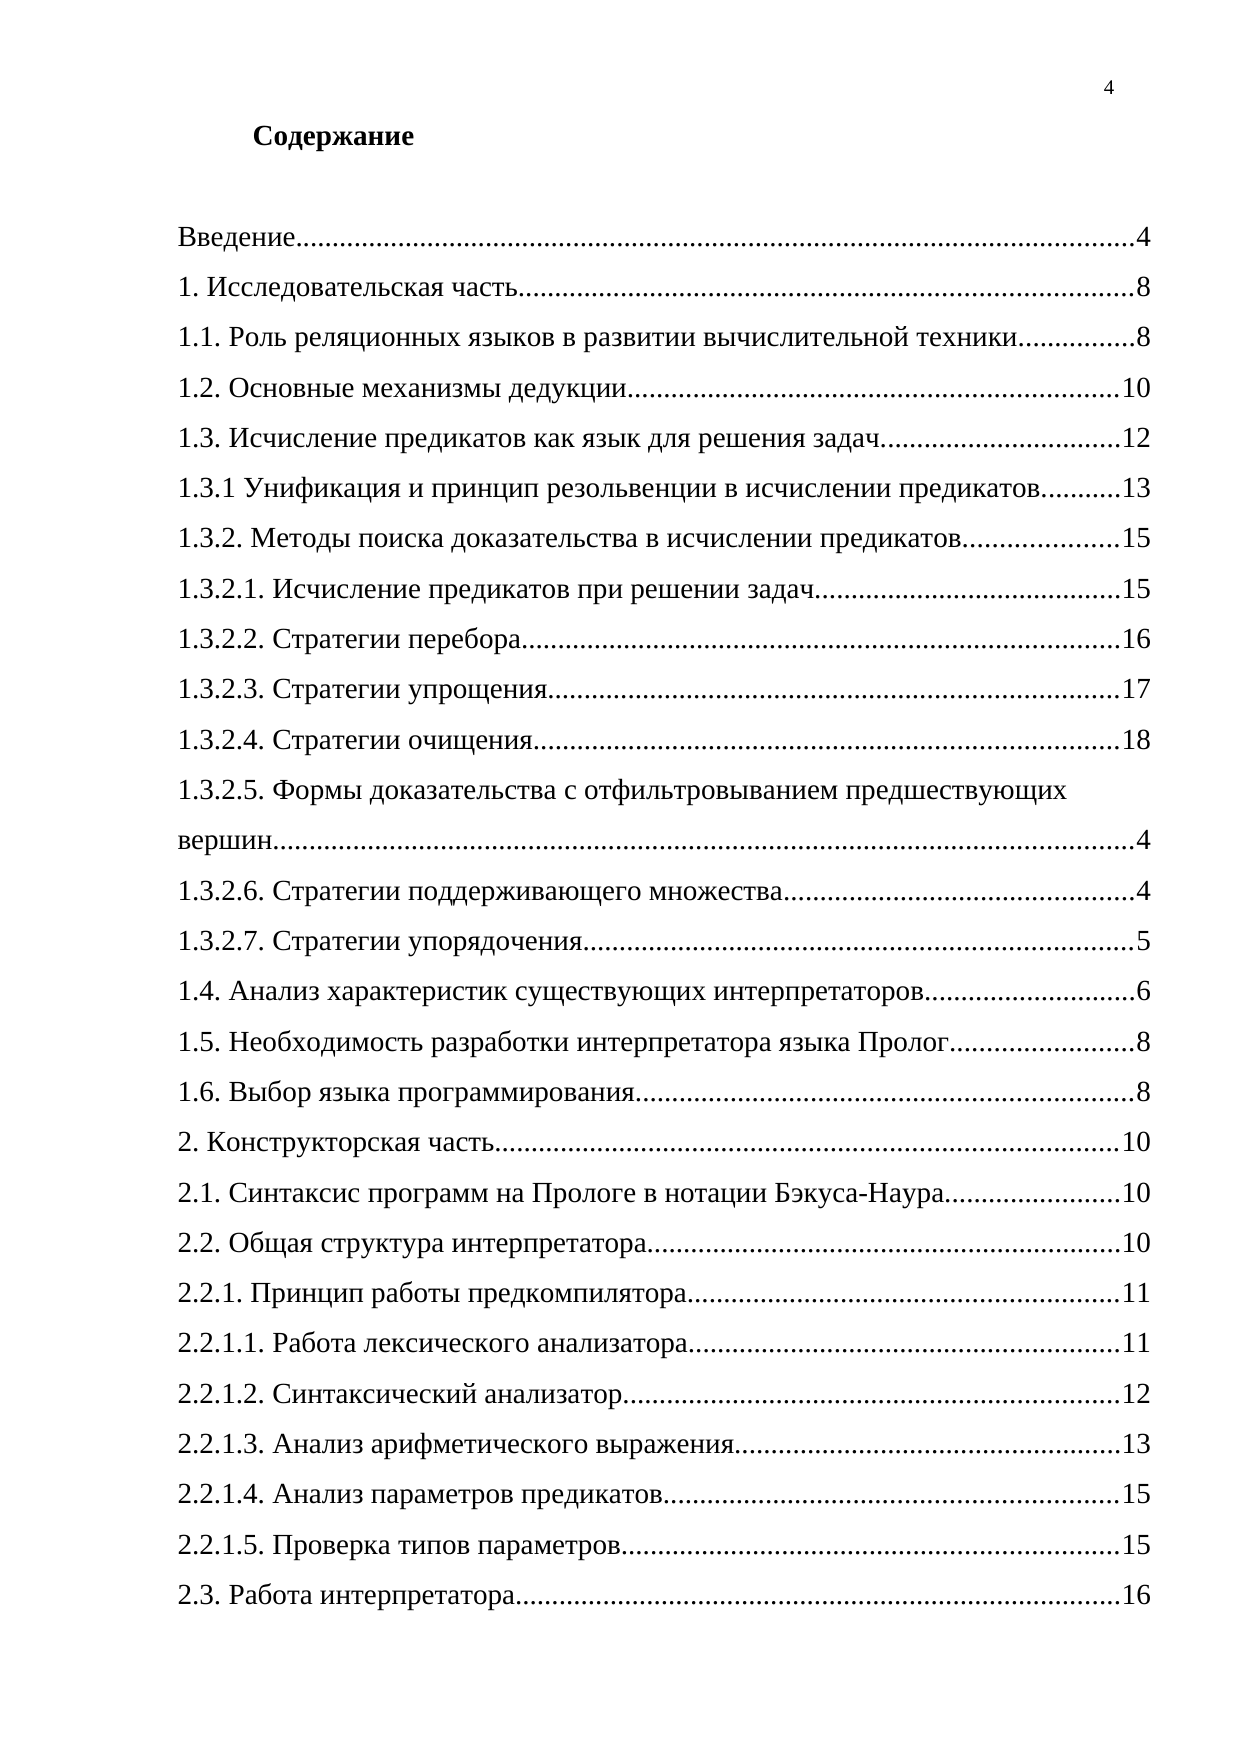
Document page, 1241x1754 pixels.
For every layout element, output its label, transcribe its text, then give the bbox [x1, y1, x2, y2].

text Содержание [177, 118, 1152, 152]
text 1.1. Роль реляционных языков в развитии вычислительной техники. 8 [177, 319, 1152, 353]
text 1.3. Исчисление предикатов как язык для решения задач. 12 [177, 420, 1152, 453]
text 1.5. Необходимость разработки интерпретатора языка Пролог. 8 [177, 1024, 1152, 1057]
text 2.2.1.1. Работа лексического анализатора. 11 [177, 1326, 1152, 1359]
text 1.3.2. Методы поиска доказательства в исчислении предикатов. 15 [177, 521, 1152, 554]
text 1.3.2.6. Стратегии поддерживающего множества. 4 [177, 873, 1152, 906]
text Введение. 4 [177, 219, 1152, 252]
text 2.2.1.5. Проверка типов параметров. 15 [177, 1527, 1152, 1560]
text 1.3.2.4. Стратегии очищения. 18 [177, 722, 1152, 755]
text 1.3.2.1. Исчисление предикатов при решении задач. 15 [177, 571, 1152, 604]
text 1.3.2.3. Стратегии упрощения. 17 [177, 672, 1152, 705]
text 2.3. Работа интерпретатора. 16 [177, 1577, 1152, 1611]
text 2.2.1. Принцип работы предкомпилятора. 11 [177, 1275, 1152, 1309]
text 1.3.2.7. Стратегии упорядочения. 5 [177, 923, 1152, 957]
text 1.3.2.5. Формы доказательства с отфильтровыванием предшествующих вершин. 4 [177, 772, 1152, 856]
text 2.2.1.4. Анализ параметров предикатов. 15 [177, 1477, 1152, 1510]
text 2.2.1.3. Анализ арифметического выражения. 13 [177, 1426, 1152, 1460]
text 2. Конструкторская часть. 10 [177, 1124, 1152, 1158]
text 1.2. Основные механизмы дедукции. 10 [177, 370, 1152, 403]
text 1. Исследовательская часть. 8 [177, 269, 1152, 303]
text 2.2.1.2. Синтаксический анализатор. 12 [177, 1376, 1152, 1409]
text 1.3.1 Унификация и принцип резольвенции в исчислении предикатов. 13 [177, 470, 1152, 504]
text 1.3.2.2. Стратегии перебора. 16 [177, 621, 1152, 655]
text 2.1. Синтаксис программ на Прологе в нотации Бэкуса-Наура. 10 [177, 1175, 1152, 1208]
text 2.2. Общая структура интерпретатора. 10 [177, 1225, 1152, 1258]
text 1.4. Анализ характеристик существующих интерпретаторов. 6 [177, 973, 1152, 1007]
text 1.6. Выбор языка программирования. 8 [177, 1074, 1152, 1108]
